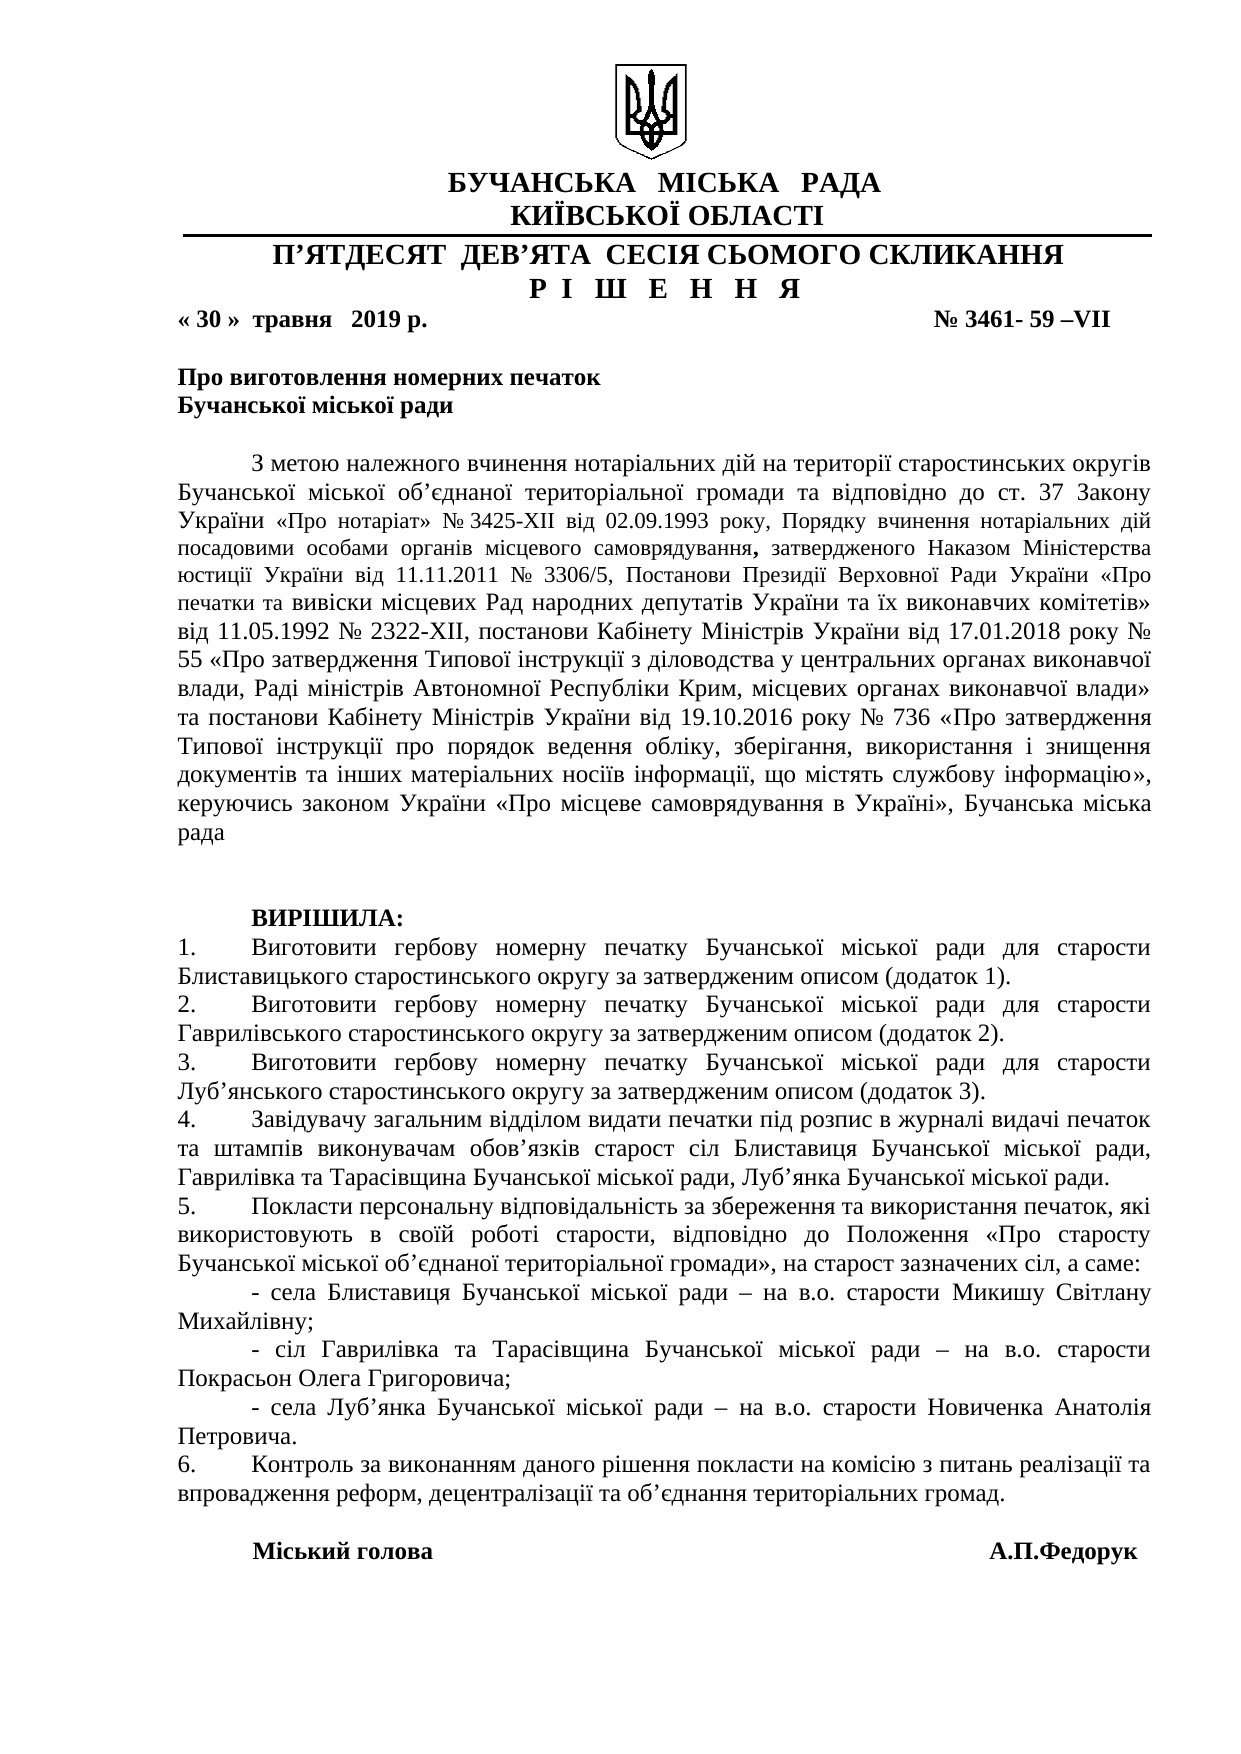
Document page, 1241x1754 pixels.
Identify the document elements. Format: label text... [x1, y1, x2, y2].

list Виготовити гербову номерну печатку Бучанської міської ради для старости Блиставицького старостинського округу за затвердженим описом (додаток 1). [177, 932, 1152, 989]
text - села Луб’янка Бучанської міської ради – на в.о. старости Новиченка Анатолія Петровича. [177, 1392, 1152, 1449]
text Міський голова А.П.Федорук [177, 1536, 1152, 1564]
text - сіл Гаврилівка та Тарасівщина Бучанської міської ради – на в.о. старости Покрасьон Олега Григоровича; [177, 1334, 1152, 1392]
list Покласти персональну відповідальність за збереження та використання печаток, які використовують в своїй роботі старости, відповідно до Положення «Про старосту Бучанської міської об’єднаної територіальної громади», на старост зазначених сіл, а саме: [177, 1191, 1152, 1277]
subtitle « 30 » травня 2019 р. № 3461- 59 –VІI [177, 304, 1152, 333]
list - села Блиставиця Бучанської міської ради – на в.о. старости Микишу Світлану Михайлівну; [177, 1277, 1152, 1334]
text П’ЯТДЕСЯТ ДЕВ’ЯТА СЕСІЯ СЬОМОГО СКЛИКАННЯ [177, 237, 1152, 271]
list Виготовити гербову номерну печатку Бучанської міської ради для старости Гаврилівського старостинського округу за затвердженим описом (додаток 2). [177, 989, 1152, 1047]
text Бучанської міської ради [177, 391, 738, 419]
subtitle КИЇВСЬКОЇ ОБЛАСТІ [183, 198, 1152, 234]
list Завідувачу загальним відділом видати печатки під розпис в журналі видачі печаток та штампів виконувачам обов’язків старост сіл Блиставиця Бучанської міської ради, Гаврилівка та Тарасівщина Бучанської міської ради, Луб’янка Бучанської міської ради. [177, 1104, 1152, 1191]
list Контроль за виконанням даного рішення покласти на комісію з питань реалізації та впровадження реформ, децентралізації та об’єднання територіальних громад. [177, 1449, 1152, 1507]
text ВИРІШИЛА: [177, 903, 1152, 932]
text З метою належного вчинення нотаріальних дій на території старостинських округів Бучанської міської об’єднаної територіальної громади та відповідно до ст. 37 Закону України «Про нотаріат» № 3425-XII від 02.09.1993 року, Порядку вчинення нотаріальних дій посадовими особами органів місцевого самоврядування, затвердженого Наказом Міністерства юстиції України від 11.11.2011 № 3306/5, Постанови Президії Верховної Ради України «Про печатки та вивіски місцевих Рад народних депутатів України та їх виконавчих комітетів» від 11.05.1992 № 2322-ХІІ, постанови Кабінету Міністрів України від 17.01.2018 року № 55 «Про затвердження Типової інструкції з діловодства у центральних органах виконавчої влади, Раді міністрів Автономної Республіки Крим, місцевих органах виконавчої влади» та постанови Кабінету Міністрів України від 19.10.2016 року № 736 «Про затвердження Типової інструкції про порядок ведення обліку, зберігання, використання і знищення документів та інших матеріальних носіїв інформації, що містять службову інформацію», керуючись законом України «Про місцеве самоврядування в Україні», Бучанська міська рада [177, 448, 1152, 731]
list Виготовити гербову номерну печатку Бучанської міської ради для старости Луб’янського старостинського округу за затвердженим описом (додаток 3). [177, 1047, 1152, 1104]
text Про виготовлення номерних печаток [177, 362, 738, 391]
text З метою належного вчинення нотаріальних дій на території старостинських округів Бучанської міської об’єднаної територіальної громади та відповідно до ст. 37 Закону України «Про нотаріат» № 3425-XII від 02.09.1993 року, Порядку вчинення нотаріальних дій посадовими особами органів місцевого самоврядування, затвердженого Наказом Міністерства юстиції України від 11.11.2011 № 3306/5, Постанови Президії Верховної Ради України «Про печатки та вивіски місцевих Рад народних депутатів України та їх виконавчих комітетів» від 11.05.1992 № 2322-ХІІ, постанови Кабінету Міністрів України від 17.01.2018 року № 55 «Про затвердження Типової інструкції з діловодства у центральних органах виконавчої влади, Раді міністрів Автономної Республіки Крим, місцевих органах виконавчої влади» та постанови Кабінету Міністрів України від 19.10.2016 року № 736 «Про затвердження Типової інструкції про порядок ведення обліку, зберігання, використання і знищення документів та інших матеріальних носіїв інформації, що містять службову інформацію», керуючись законом України «Про місцеве самоврядування в Україні», Бучанська міська рада [177, 759, 1152, 846]
subtitle БУЧАНСЬКА МІСЬКА РАДА [177, 165, 1152, 198]
text Р І Ш Е Н Н Я [177, 271, 1152, 304]
